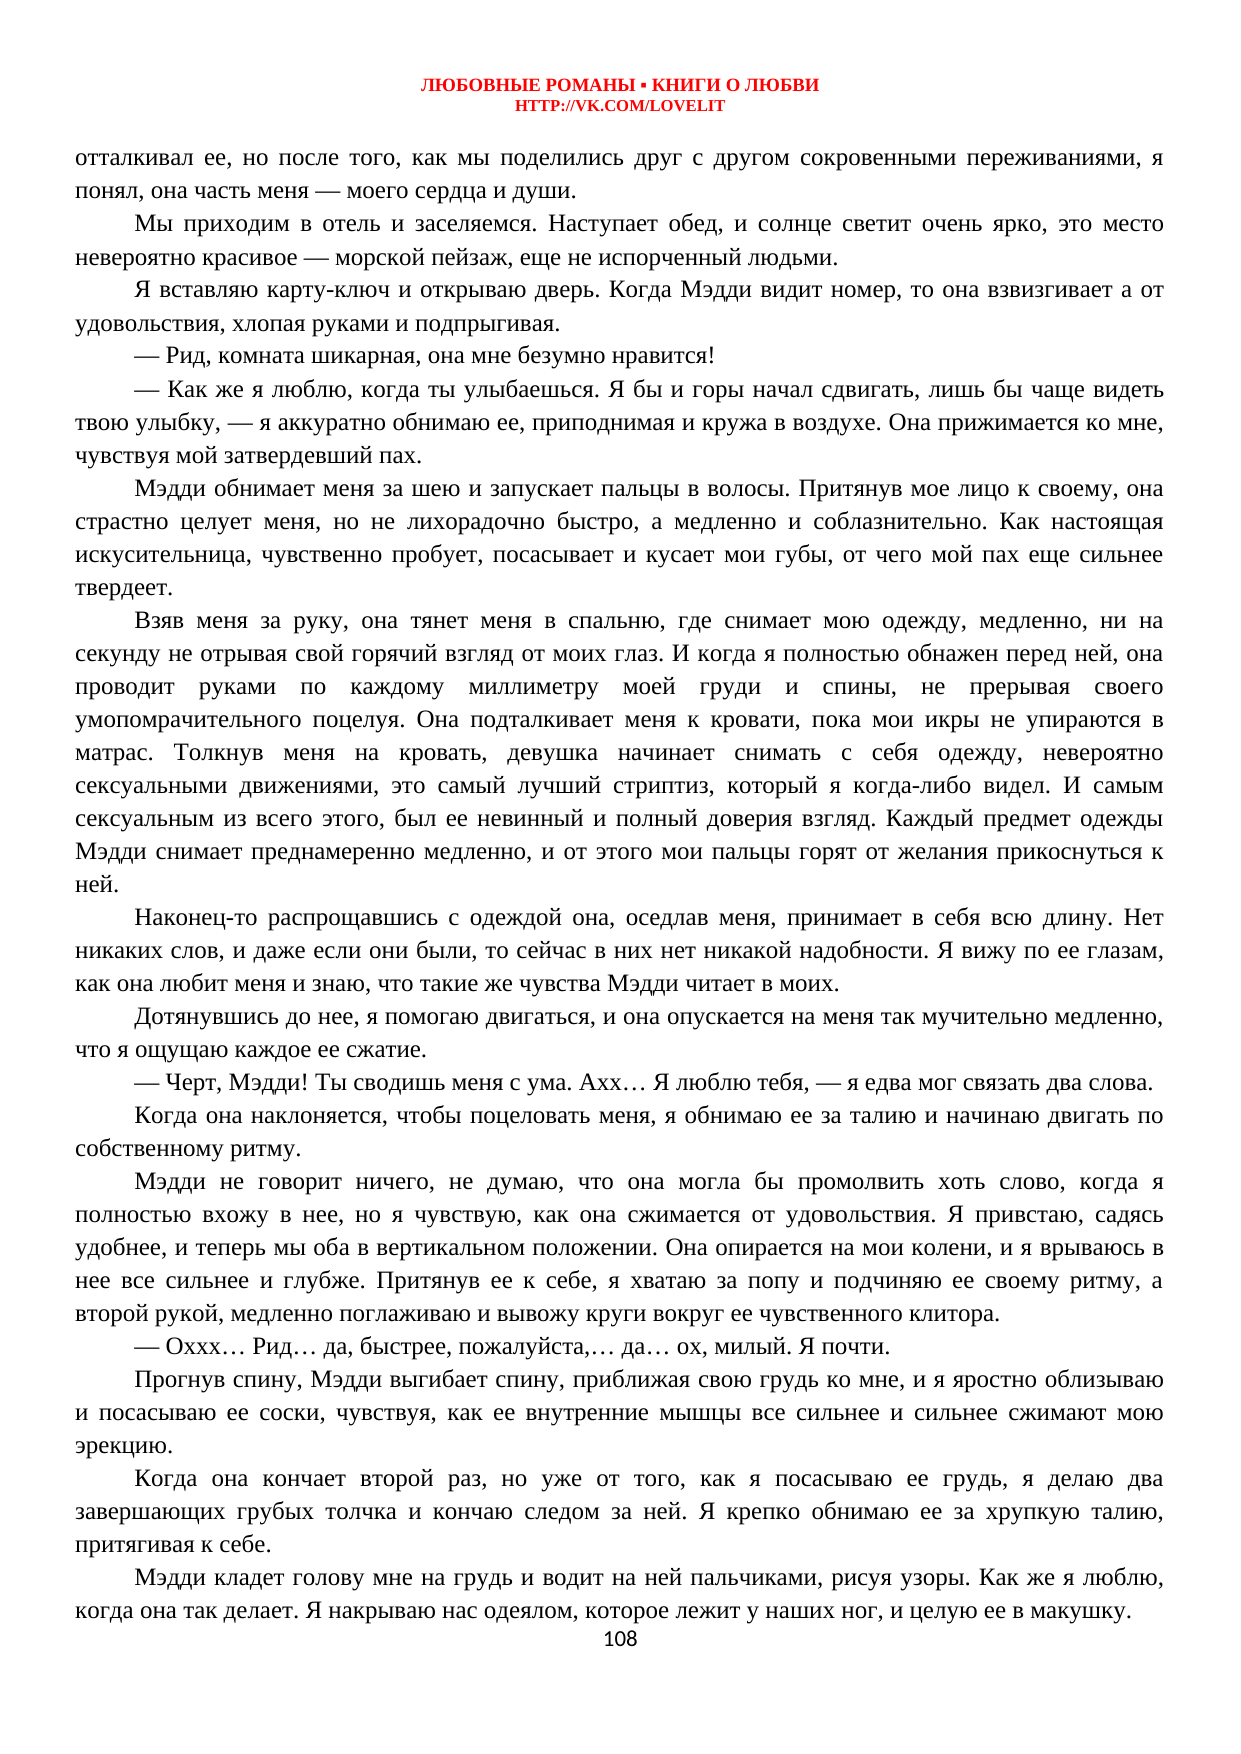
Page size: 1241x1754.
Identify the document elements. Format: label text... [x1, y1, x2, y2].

text Я вставляю карту-ключ и открываю дверь. Когда Мэдди видит номер, то она взвизгивает а от удовольствия, хлопая руками и подпрыгивая. [75, 274, 1165, 336]
text Наконец-то распрощавшись с одеждой она, оседлав меня, принимает в себя всю длину. Нет никаких слов, и даже если они были, то сейчас в них нет никакой надобности. Я вижу по ее глазам, как она любит меня и знаю, что такие же чувства Мэдди читает в моих. [75, 902, 1165, 997]
text Мэдди обнимает меня за шею и запускает пальцы в волосы. Притянув мое лицо к своему, она страстно целует меня, но не лихорадочно быстро, а медленно и соблазнительно. Как настоящая искусительница, чувственно пробует, посасывает и кусает мои губы, от чего мой пах еще сильнее твердеет. [75, 473, 1165, 601]
text Когда она наклоняется, чтобы поцеловать меня, я обнимаю ее за талию и начинаю двигать по собственному ритму. [75, 1100, 1165, 1162]
text Мы приходим в отель и заселяемся. Наступает обед, и солнце светит очень ярко, это место невероятно красивое — морской пейзаж, еще не испорченный людьми. [75, 208, 1165, 270]
text — Черт, Мэдди! Ты сводишь меня с ума. Ахх… Я люблю тебя, — я едва мог связать два слова. [75, 1067, 1165, 1096]
text — Рид, комната шикарная, она мне безумно нравится! [75, 341, 1165, 369]
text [75, 142, 1165, 204]
text Когда она кончает второй раз, но уже от того, как я посасываю ее грудь, я делаю два завершающих грубых толчка и кончаю следом за ней. Я крепко обнимаю ее за хрупкую талию, притягивая к себе. [75, 1463, 1165, 1558]
text — Как же я люблю, когда ты улыбаешься. Я бы и горы начал сдвигать, лишь бы чаще видеть твою улыбку, — я аккуратно обнимаю ее, приподнимая и кружа в воздухе. Она прижимается ко мне, чувствуя мой затвердевший пах. [75, 374, 1165, 468]
text Дотянувшись до нее, я помогаю двигаться, и она опускается на меня так мучительно медленно, что я ощущаю каждое ее сжатие. [75, 1001, 1165, 1063]
text Мэдди не говорит ничего, не думаю, что она могла бы промолвить хоть слово, когда я полностью вхожу в нее, но я чувствую, как она сжимается от удовольствия. Я привстаю, садясь удобнее, и теперь мы оба в вертикальном положении. Она опирается на мои колени, и я врываюсь в нее все сильнее и глубже. Притянув ее к себе, я хватаю за попу и подчиняю ее своему ритму, а второй рукой, медленно поглаживаю и вывожу круги вокруг ее чувственного клитора. [75, 1166, 1165, 1327]
text Мэдди кладет голову мне на грудь и водит на ней пальчиками, рисуя узоры. Как же я люблю, когда она так делает. Я накрываю нас одеялом, которое лежит у наших ног, и целую ее в макушку. [75, 1562, 1165, 1624]
text Взяв меня за руку, она тянет меня в спальню, где снимает мою одежду, медленно, ни на секунду не отрывая свой горячий взгляд от моих глаз. И когда я полностью обнажен перед ней, она проводит руками по каждому миллиметру моей груди и спины, не прерывая своего умопомрачительного поцелуя. Она подталкивает меня к кровати, пока мои икры не упираются в матрас. Толкнув меня на кровать, девушка начинает снимать с себя одежду, невероятно сексуальными движениями, это самый лучший стриптиз, который я когда-либо видел. И самым сексуальным из всего этого, был ее невинный и полный доверия взгляд. Каждый предмет одежды Мэдди снимает преднамеренно медленно, и от этого мои пальцы горят от желания прикоснуться к ней. [75, 605, 1165, 898]
text — Оххх… Рид… да, быстрее, пожалуйста,… да… ох, милый. Я почти. [75, 1331, 1165, 1360]
text Прогнув спину, Мэдди выгибает спину, приближая свою грудь ко мне, и я яростно облизываю и посасываю ее соски, чувствуя, как ее внутренние мышцы все сильнее и сильнее сжимают мою эрекцию. [75, 1364, 1165, 1459]
